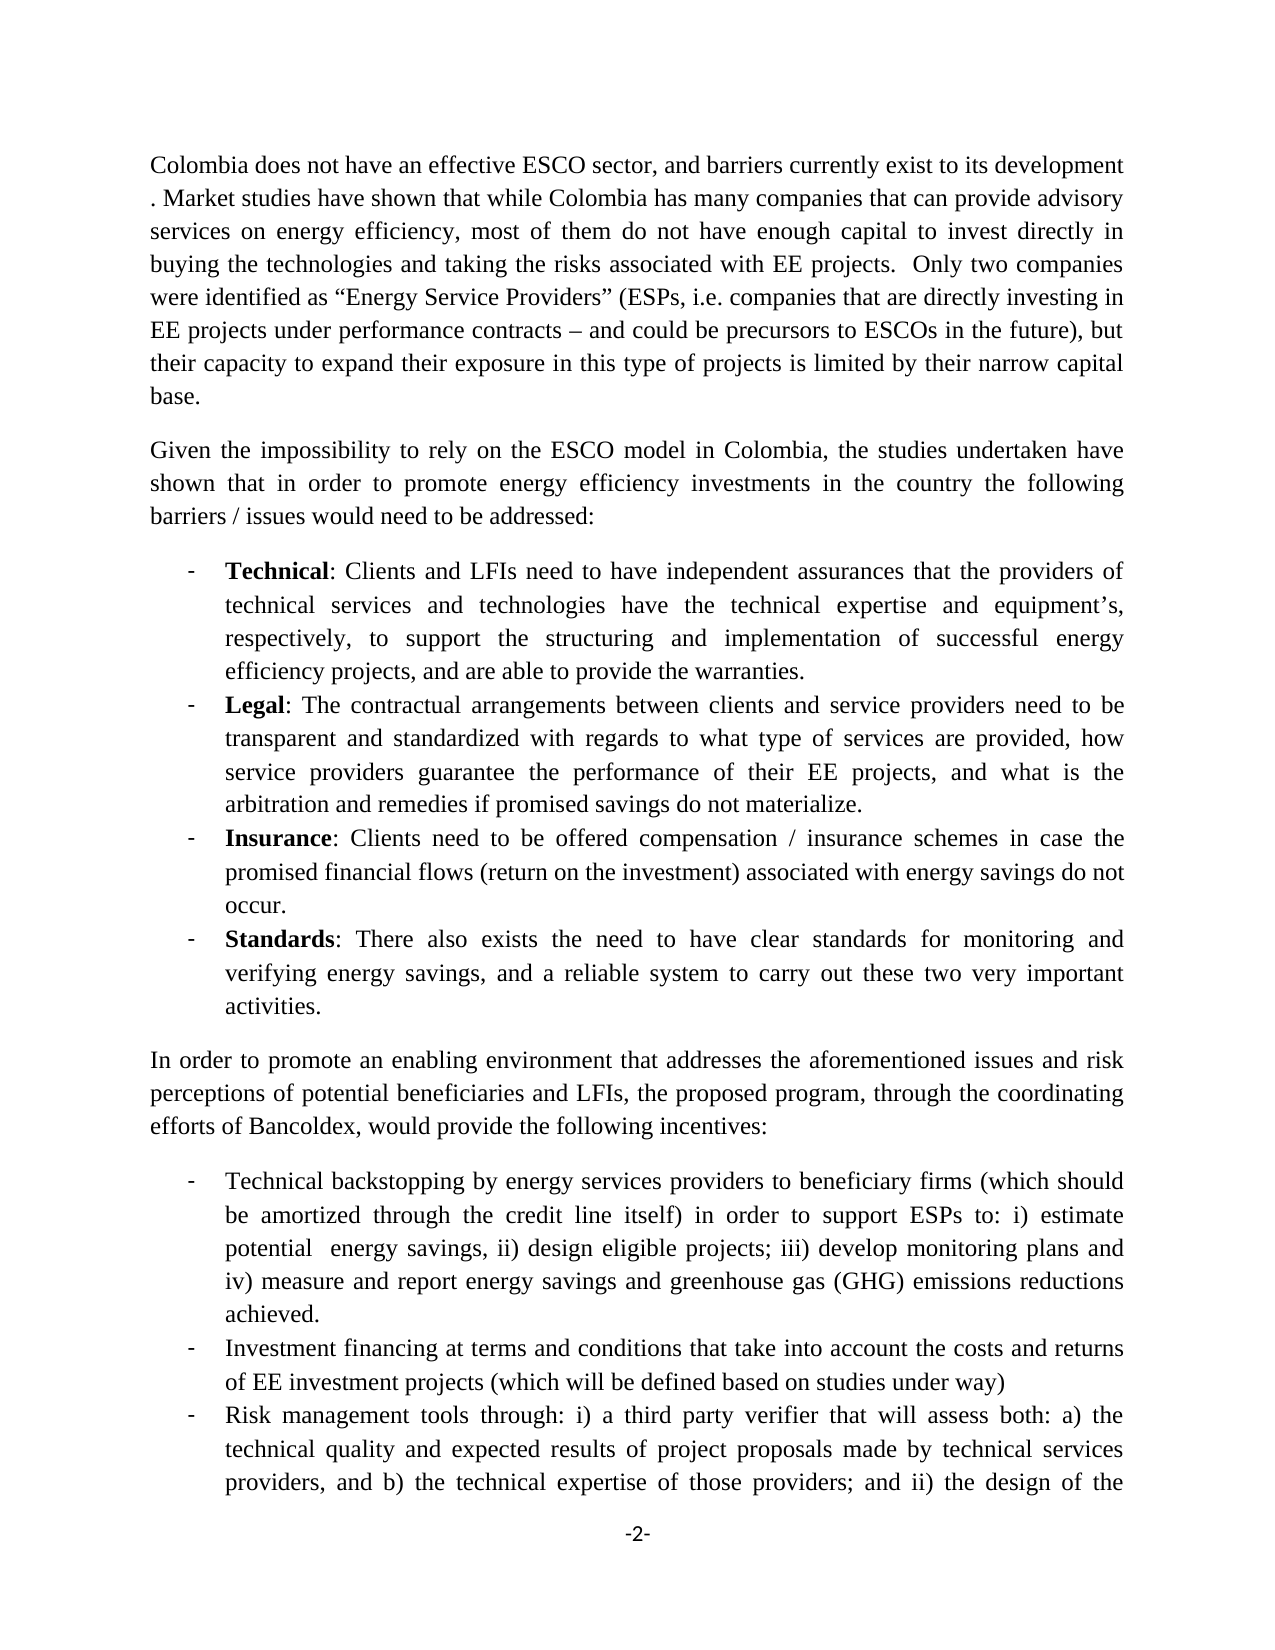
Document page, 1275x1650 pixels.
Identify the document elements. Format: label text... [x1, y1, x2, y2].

list Technical backstopping by energy services providers to beneficiary firms (which should be amortized through the credit line itself) in order to support ESPs to: i) estimate potential energy savings, ii) design eligible projects; iii) develop monitoring plans and iv) measure and report energy savings and greenhouse gas (GHG) emissions reductions achieved. [187, 1165, 1125, 1328]
text Colombia does not have an effective ESCO sector, and barriers currently exist to its development . Market studies have shown that while Colombia has many companies that can provide advisory services on energy efficiency, most of them do not have enough capital to invest directly in buying the technologies and taking the risks associated with EE projects. Only two companies were identified as “Energy Service Providers” (ESPs, i.e. companies that are directly investing in EE projects under performance contracts – and could be precursors to ESCOs in the future), but their capacity to expand their exposure in this type of projects is limited by their narrow capital base. [150, 150, 1125, 410]
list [187, 1400, 1125, 1496]
list Investment financing at terms and conditions that take into account the costs and returns of EE investment projects (which will be defined based on studies under way) [187, 1332, 1125, 1395]
list Insurance: Clients need to be offered compensation / insurance schemes in case the promised financial flows (return on the investment) associated with energy savings do not occur. [187, 823, 1125, 919]
list Standards: There also exists the need to have clear standards for monitoring and verifying energy savings, and a reliable system to carry out these two very important activities. [187, 923, 1125, 1020]
list Legal: The contractual arrangements between clients and service providers need to be transparent and standardized with regards to what type of services are provided, how service providers guarantee the performance of their EE projects, and what is the arbitration and remedies if promised savings do not materialize. [187, 689, 1125, 818]
list Technical: Clients and LFIs need to have independent assurances that the providers of technical services and technologies have the technical expertise and equipment’s, respectively, to support the structuring and implementation of successful energy efficiency projects, and are able to provide the warranties. [187, 555, 1125, 684]
text In order to promote an enabling environment that addresses the aforementioned issues and risk perceptions of potential beneficiaries and LFIs, the proposed program, through the coordinating efforts of Bancoldex, would provide the following incentives: [150, 1045, 1125, 1140]
text Given the impossibility to rely on the ESCO model in Colombia, the studies undertaken have shown that in order to promote energy efficiency investments in the country the following barriers / issues would need to be addressed: [150, 435, 1125, 530]
